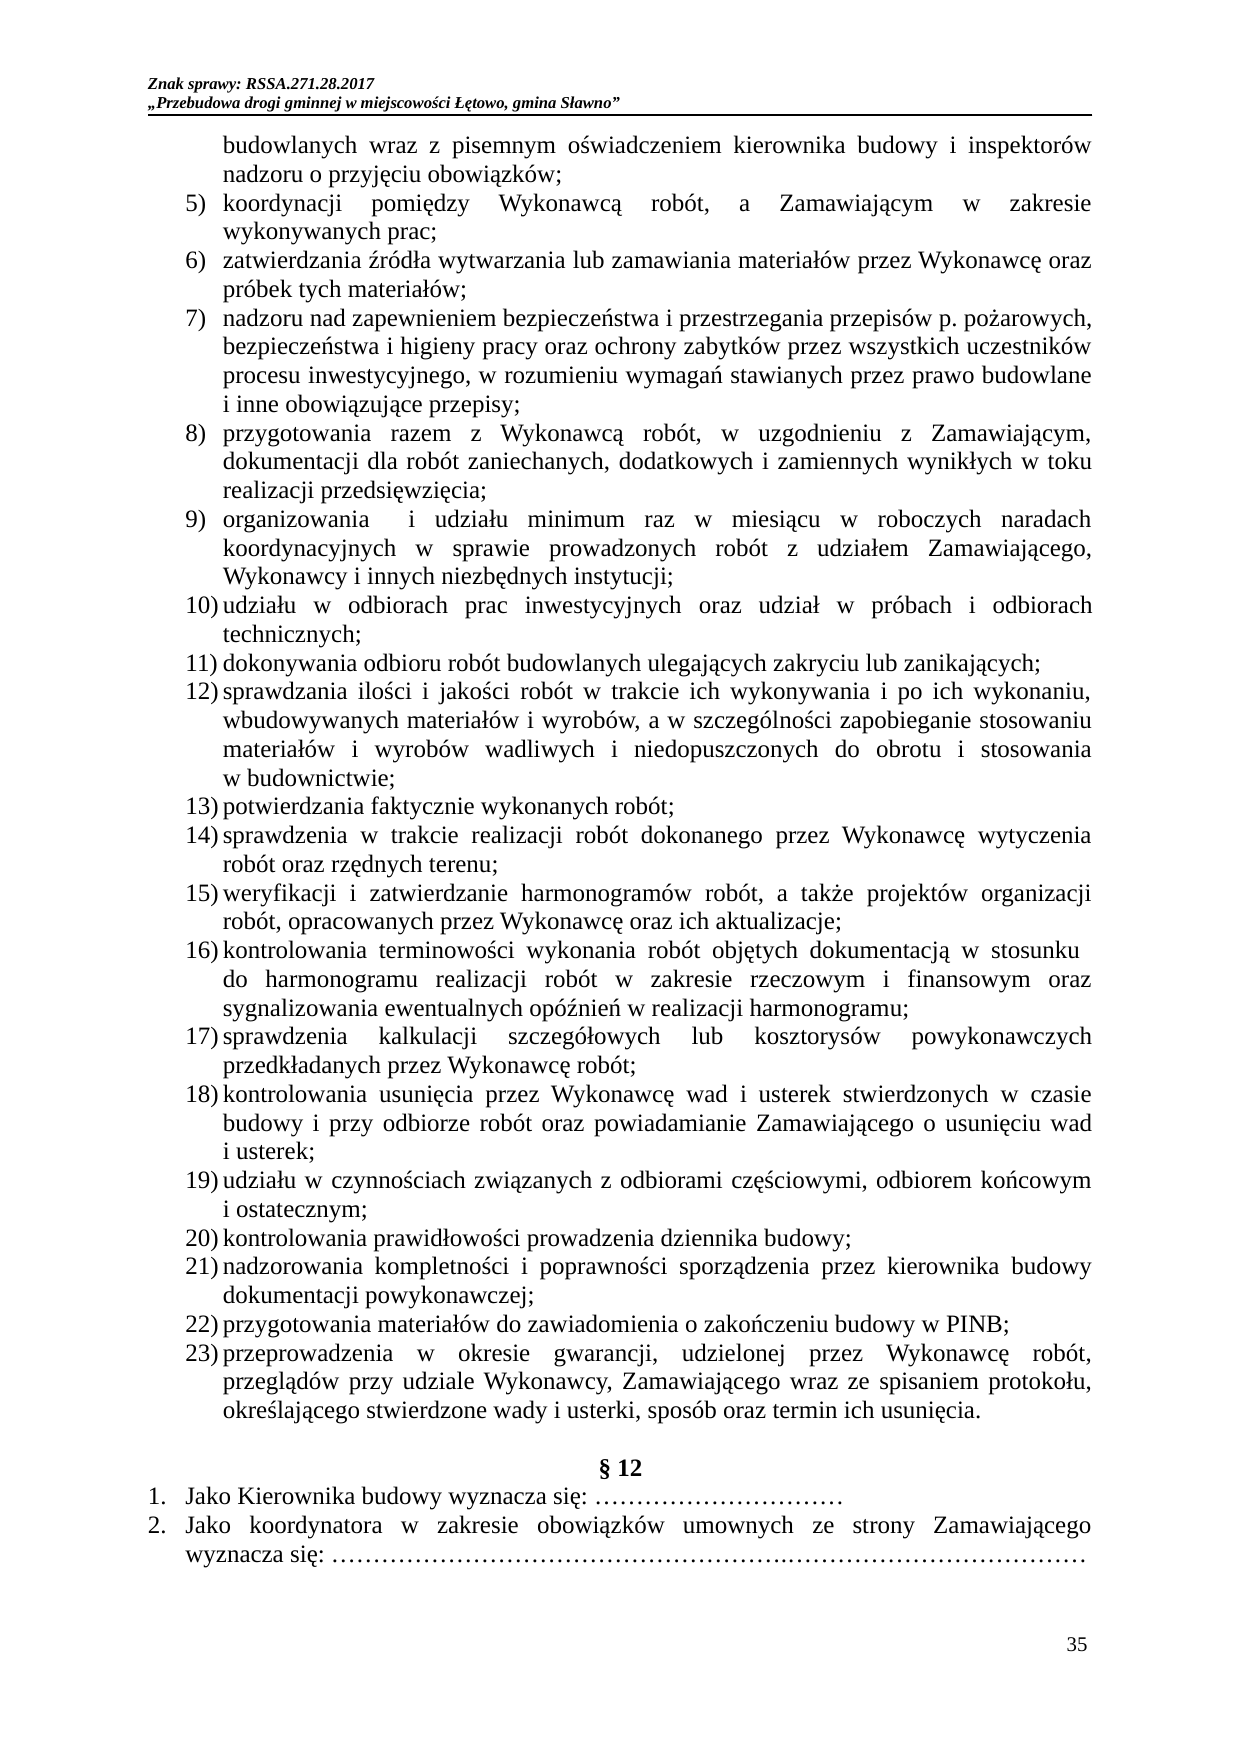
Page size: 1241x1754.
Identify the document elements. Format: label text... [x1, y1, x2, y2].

list weryfikacji i zatwierdzanie harmonogramów robót, a także projektów organizacji robót, opracowanych przez Wykonawcę oraz ich aktualizacje; [185, 878, 1092, 935]
list nadzoru nad zapewnieniem bezpieczeństwa i przestrzegania przepisów p. pożarowych, bezpieczeństwa i higieny pracy oraz ochrony zabytków przez wszystkich uczestników procesu inwestycyjnego, w rozumieniu wymagań stawianych przez prawo budowlane i inne obowiązujące przepisy; [185, 303, 1092, 418]
list kontrolowania prawidłowości prowadzenia dziennika budowy; [185, 1223, 1092, 1251]
list udziału w odbiorach prac inwestycyjnych oraz udział w próbach i odbiorach technicznych; [185, 590, 1092, 648]
list nadzorowania kompletności i poprawności sporządzenia przez kierownika budowy dokumentacji powykonawczej; [185, 1251, 1092, 1309]
list Jako Kierownika budowy wyznacza się: ………………………… [148, 1481, 1092, 1510]
list kontrolowania usunięcia przez Wykonawcę wad i usterek stwierdzonych w czasie budowy i przy odbiorze robót oraz powiadamianie Zamawiającego o usunięciu wad i usterek; [185, 1079, 1092, 1165]
list przygotowania razem z Wykonawcą robót, w uzgodnieniu z Zamawiającym, dokumentacji dla robót zaniechanych, dodatkowych i zamiennych wynikłych w toku realizacji przedsięwzięcia; [185, 418, 1092, 504]
list sprawdzania ilości i jakości robót w trakcie ich wykonywania i po ich wykonaniu, wbudowywanych materiałów i wyrobów, a w szczególności zapobieganie stosowaniu materiałów i wyrobów wadliwych i niedopuszczonych do obrotu i stosowania w budownictwie; [185, 676, 1092, 791]
list sprawdzenia kalkulacji szczegółowych lub kosztorysów powykonawczych przedkładanych przez Wykonawcę robót; [185, 1021, 1092, 1079]
list zatwierdzania źródła wytwarzania lub zamawiania materiałów przez Wykonawcę oraz próbek tych materiałów; [185, 245, 1092, 303]
list udziału w czynnościach związanych z odbiorami częściowymi, odbiorem końcowym i ostatecznym; [185, 1165, 1092, 1223]
list przeprowadzenia w okresie gwarancji, udzielonej przez Wykonawcę robót, przeglądów przy udziale Wykonawcy, Zamawiającego wraz ze spisaniem protokołu, określającego stwierdzone wady i usterki, sposób oraz termin ich usunięcia. [185, 1338, 1092, 1424]
list przygotowania materiałów do zawiadomienia o zakończeniu budowy w PINB; [185, 1309, 1092, 1338]
list organizowania i udziału minimum raz w miesiącu w roboczych naradach koordynacyjnych w sprawie prowadzonych robót z udziałem Zamawiającego, Wykonawcy i innych niezbędnych instytucji; [185, 504, 1092, 590]
list koordynacji pomiędzy Wykonawcą robót, a Zamawiającym w zakresie wykonywanych prac; [185, 188, 1092, 245]
list dokonywania odbioru robót budowlanych ulegających zakryciu lub zanikających; [185, 648, 1092, 676]
text § 12 [148, 1453, 1092, 1481]
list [185, 130, 1092, 188]
list Jako koordynatora w zakresie obowiązków umownych ze strony Zamawiającego wyznacza się: ……………………………………………….……………………………… [148, 1510, 1092, 1568]
list sprawdzenia w trakcie realizacji robót dokonanego przez Wykonawcę wytyczenia robót oraz rzędnych terenu; [185, 820, 1092, 878]
list potwierdzania faktycznie wykonanych robót; [185, 791, 1092, 820]
list kontrolowania terminowości wykonania robót objętych dokumentacją w stosunku do harmonogramu realizacji robót w zakresie rzeczowym i finansowym oraz sygnalizowania ewentualnych opóźnień w realizacji harmonogramu; [185, 935, 1092, 1021]
